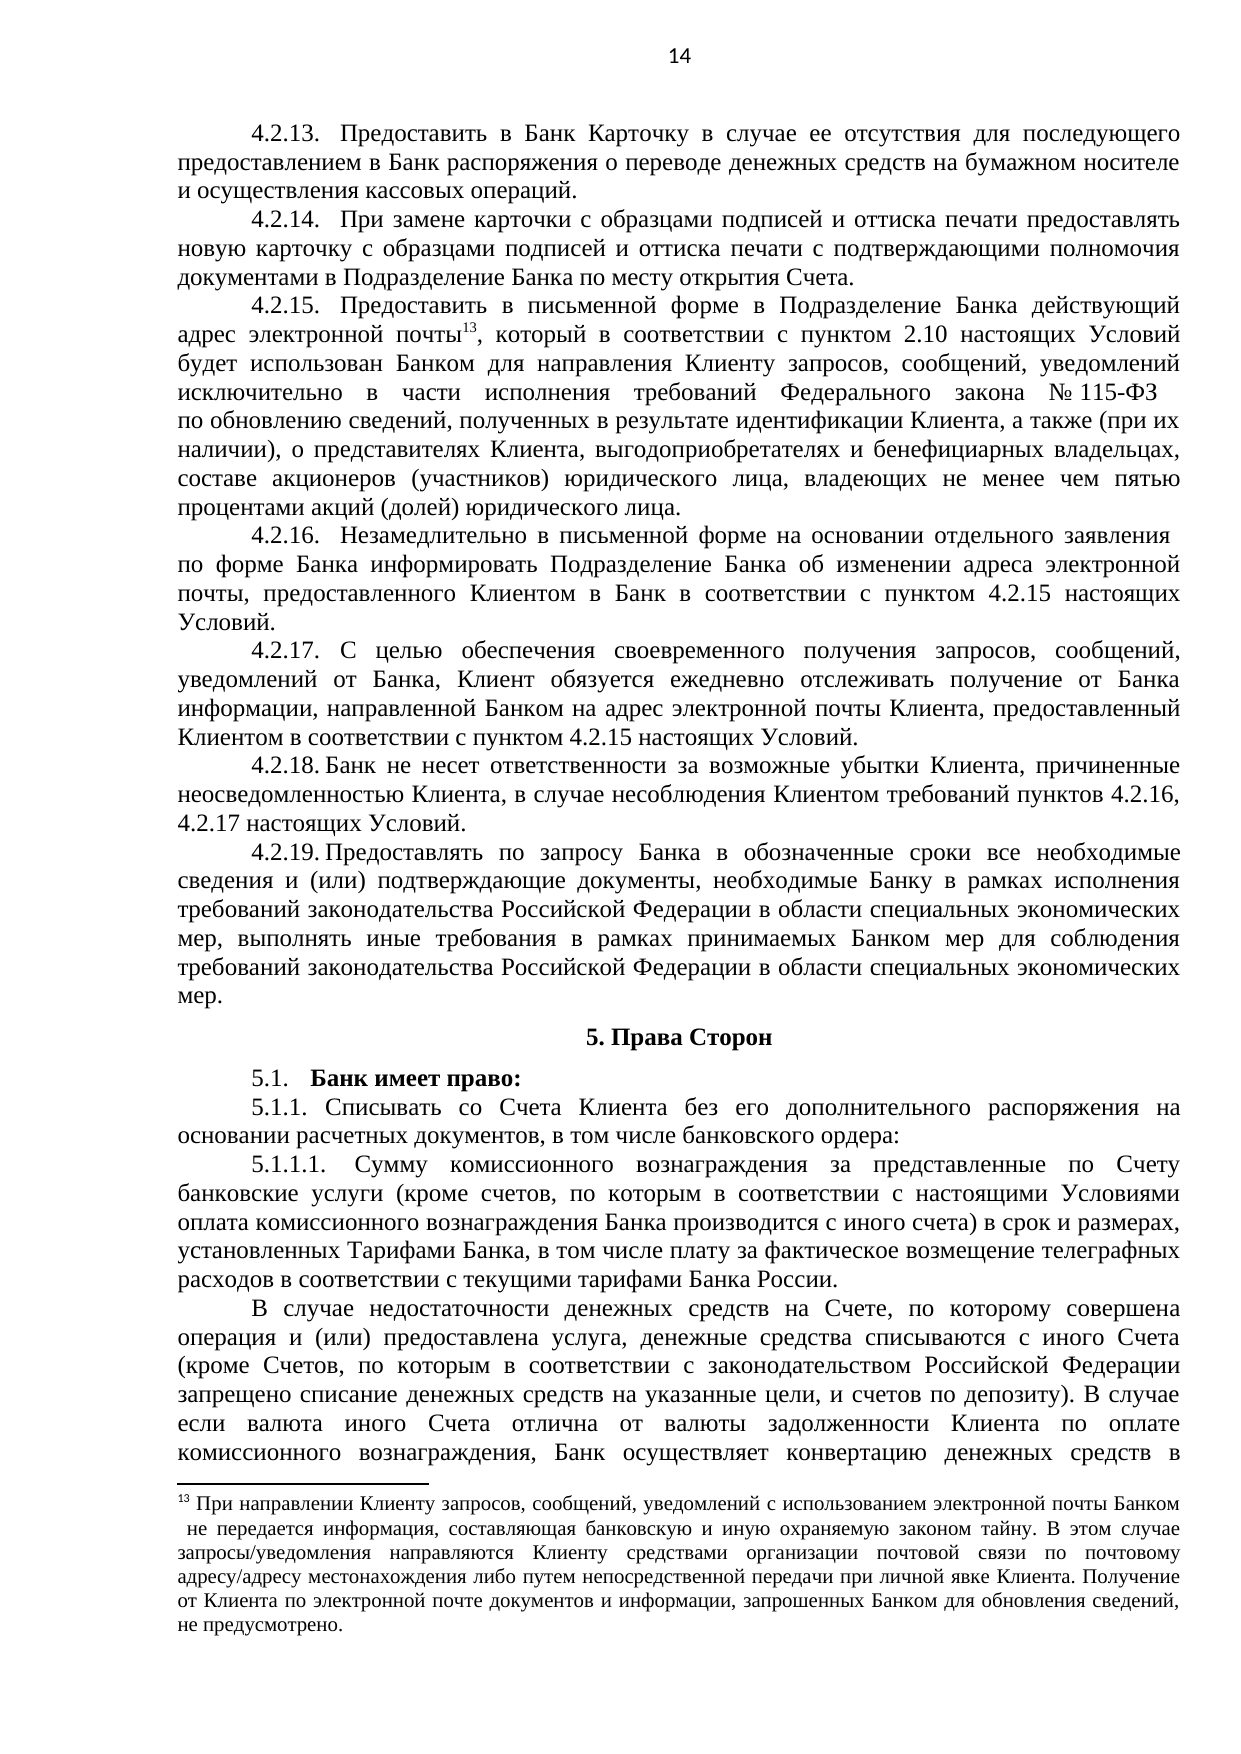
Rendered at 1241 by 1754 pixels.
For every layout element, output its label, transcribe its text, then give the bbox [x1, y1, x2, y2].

list 4.2.19. Предоставлять по запросу Банка в обозначенные сроки все необходимые сведения и (или) подтверждающие документы, необходимые Банку в рамках исполнения требований законодательства Российской Федерации в области специальных экономических мер, выполнять иные требования в рамках принимаемых Банком мер для соблюдения требований законодательства Российской Федерации в области специальных экономических мер. [177, 837, 1181, 1009]
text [177, 1293, 1181, 1466]
text 4.2.15. Предоставить в письменной форме в Подразделение Банка действующий адрес электронной почты, который в соответствии с пунктом 2.10 настоящих Условий будет использован Банком для направления Клиенту запросов, сообщений, уведомлений исключительно в части исполнения требований Федерального закона № 115-ФЗ по обновлению сведений, полученных в результате идентификации Клиента, а также (при их наличии), о представителях Клиента, выгодоприобретателях и бенефициарных владельцах, составе акционеров (участников) юридического лица, владеющих не менее чем пятью процентами акций (долей) юридического лица. [177, 291, 1181, 521]
list 5.1.1. Списывать со Счета Клиента без его дополнительного распоряжения на основании расчетных документов, в том числе банковского ордера: [177, 1092, 1181, 1149]
text 4.2.17. С целью обеспечения своевременного получения запросов, сообщений, уведомлений от Банка, Клиент обязуется ежедневно отслеживать получение от Банка информации, направленной Банком на адрес электронной почты Клиента, предоставленный Клиентом в соответствии с пунктом 4.2.15 настоящих Условий. [177, 636, 1181, 751]
list 5.1.1.1. Сумму комиссионного вознаграждения за представленные по Счету банковские услуги (кроме счетов, по которым в соответствии с настоящими Условиями оплата комиссионного вознаграждения Банка производится с иного счета) в срок и размерах, установленных Тарифами Банка, в том числе плату за фактическое возмещение телеграфных расходов в соответствии с текущими тарифами Банка России. [177, 1149, 1181, 1293]
text 4.2.16. Незамедлительно в письменной форме на основании отдельного заявления по форме Банка информировать Подразделение Банка об изменении адреса электронной почты, предоставленного Клиентом в Банк в соответствии с пунктом 4.2.15 настоящих Условий. [177, 521, 1181, 636]
list 4.2.18. Банк не несет ответственности за возможные убытки Клиента, причиненные неосведомленностью Клиента, в случае несоблюдения Клиентом требований пунктов 4.2.16, 4.2.17 настоящих Условий. [177, 751, 1181, 837]
list 5. Права Сторон [177, 1022, 1181, 1051]
list 4.2.13. Предоставить в Банк Карточку в случае ее отсутствия для последующего предоставлением в Банк распоряжения о переводе денежных средств на бумажном носителе и осуществления кассовых операций. [177, 118, 1181, 204]
list 5.1. Банк имеет право: [177, 1063, 1181, 1092]
list 4.2.14. При замене карточки с образцами подписей и оттиска печати предоставлять новую карточку с образцами подписей и оттиска печати с подтверждающими полномочия документами в Подразделение Банка по месту открытия Счета. [177, 204, 1181, 291]
